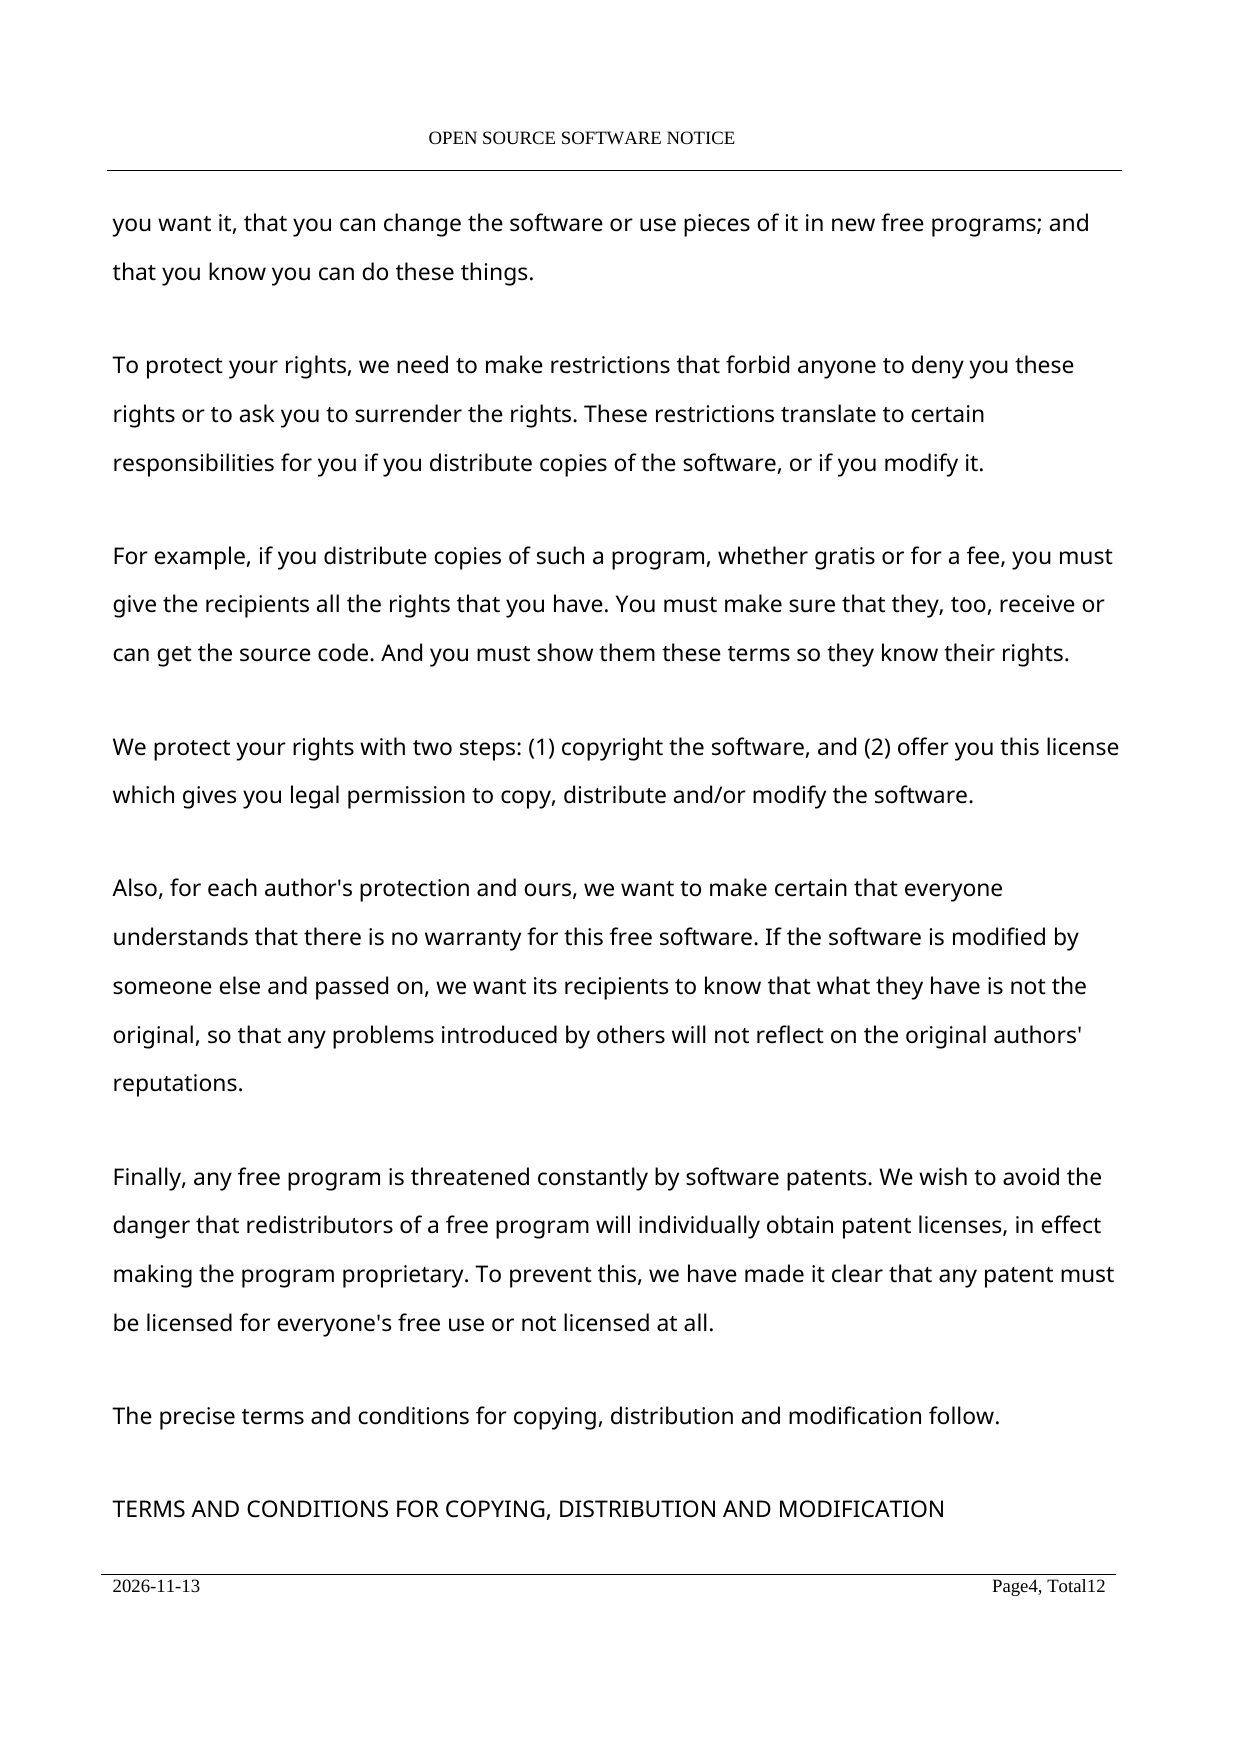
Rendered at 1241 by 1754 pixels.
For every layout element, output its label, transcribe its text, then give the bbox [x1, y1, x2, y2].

text We protect your rights with two steps: (1) copyright the software, and (2) offer you this license which gives you legal permission to copy, distribute and/or modify the software. [112, 730, 1128, 811]
text The precise terms and conditions for copying, distribution and modification follow. [112, 1399, 1128, 1432]
text Also, for each author's protection and ours, we want to make certain that everyone understands that there is no warranty for this free software. If the software is modified by someone else and passed on, we want its recipients to know that what they have is not the original, so that any problems introduced by others will not reflect on the original authors' reputations. [112, 872, 1128, 1099]
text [112, 206, 1128, 288]
text TERMS AND CONDITIONS FOR COPYING, DISTRIBUTION AND MODIFICATION [112, 1493, 1128, 1525]
text For example, if you distribute copies of such a program, whether gratis or for a fee, you must give the recipients all the rights that you have. You must make sure that they, too, receive or can get the source code. And you must show them these terms so they know their rights. [112, 539, 1128, 669]
text To protect your rights, we need to make restrictions that forbid anyone to deny you these rights or to ask you to surrender the rights. These restrictions translate to certain responsibilities for you if you distribute copies of the software, or if you modify it. [112, 348, 1128, 478]
text Finally, any free program is threatened constantly by software patents. We wish to avoid the danger that redistributors of a free program will individually obtain patent licenses, in effect making the program proprietary. To prevent this, we have made it clear that any patent must be licensed for everyone's free use or not licensed at all. [112, 1160, 1128, 1339]
